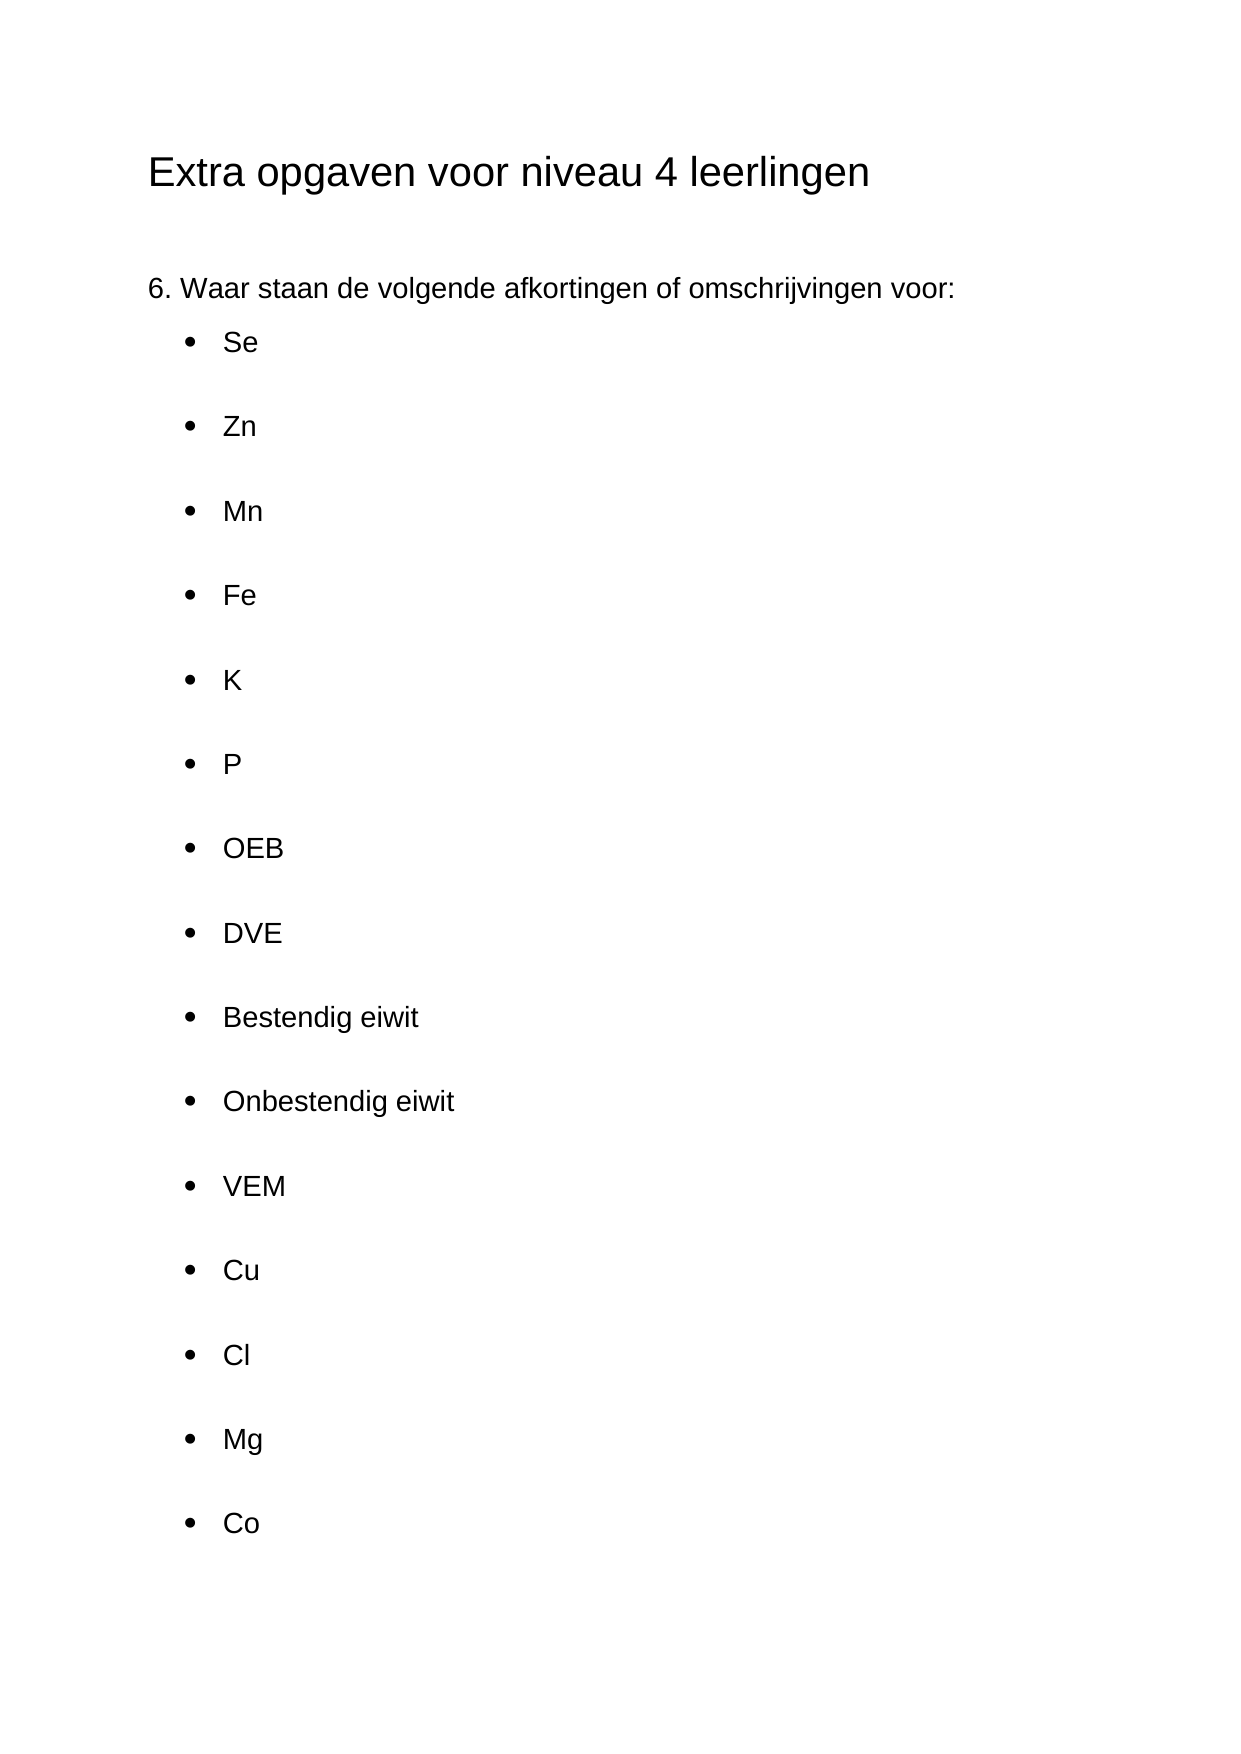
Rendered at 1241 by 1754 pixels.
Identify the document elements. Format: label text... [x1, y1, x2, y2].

list Mn [185, 494, 1093, 528]
list P [185, 747, 1093, 781]
text 6. Waar staan de volgende afkortingen of omschrijvingen voor: [148, 271, 1093, 304]
list VEM [185, 1169, 1093, 1203]
list Se [185, 325, 1093, 359]
list Mg [185, 1422, 1093, 1456]
text Extra opgaven voor niveau 4 leerlingen [148, 148, 1093, 196]
list Co [185, 1506, 1093, 1540]
list Fe [185, 578, 1093, 612]
list K [185, 663, 1093, 696]
list Onbestendig eiwit [185, 1084, 1093, 1118]
list OEB [185, 831, 1093, 865]
list Zn [185, 409, 1093, 443]
list DVE [185, 916, 1093, 949]
list Cu [185, 1253, 1093, 1287]
list Cl [185, 1338, 1093, 1371]
list Bestendig eiwit [185, 1000, 1093, 1034]
